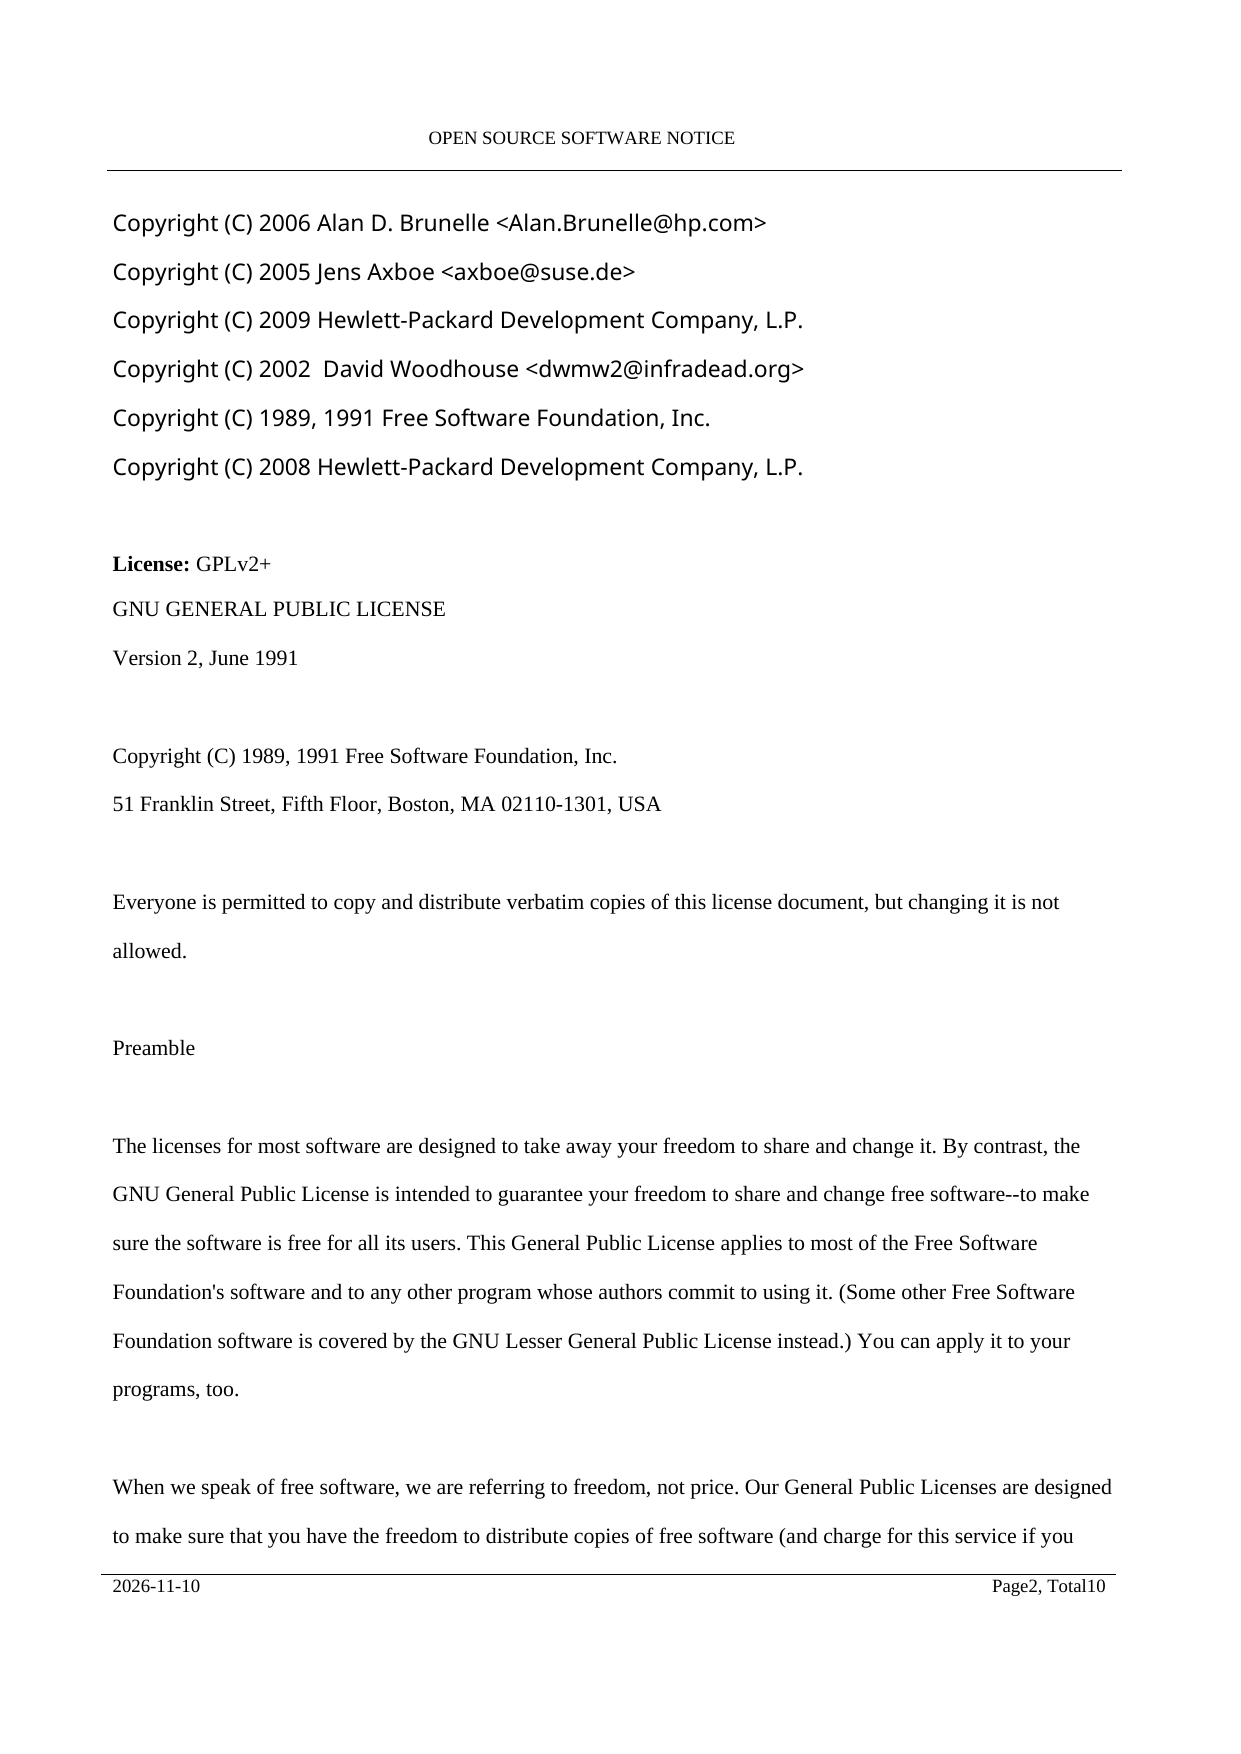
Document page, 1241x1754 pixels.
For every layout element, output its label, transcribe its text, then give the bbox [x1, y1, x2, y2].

text License: GPLv2+ [112, 548, 1128, 580]
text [112, 206, 1128, 531]
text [112, 593, 1128, 1551]
